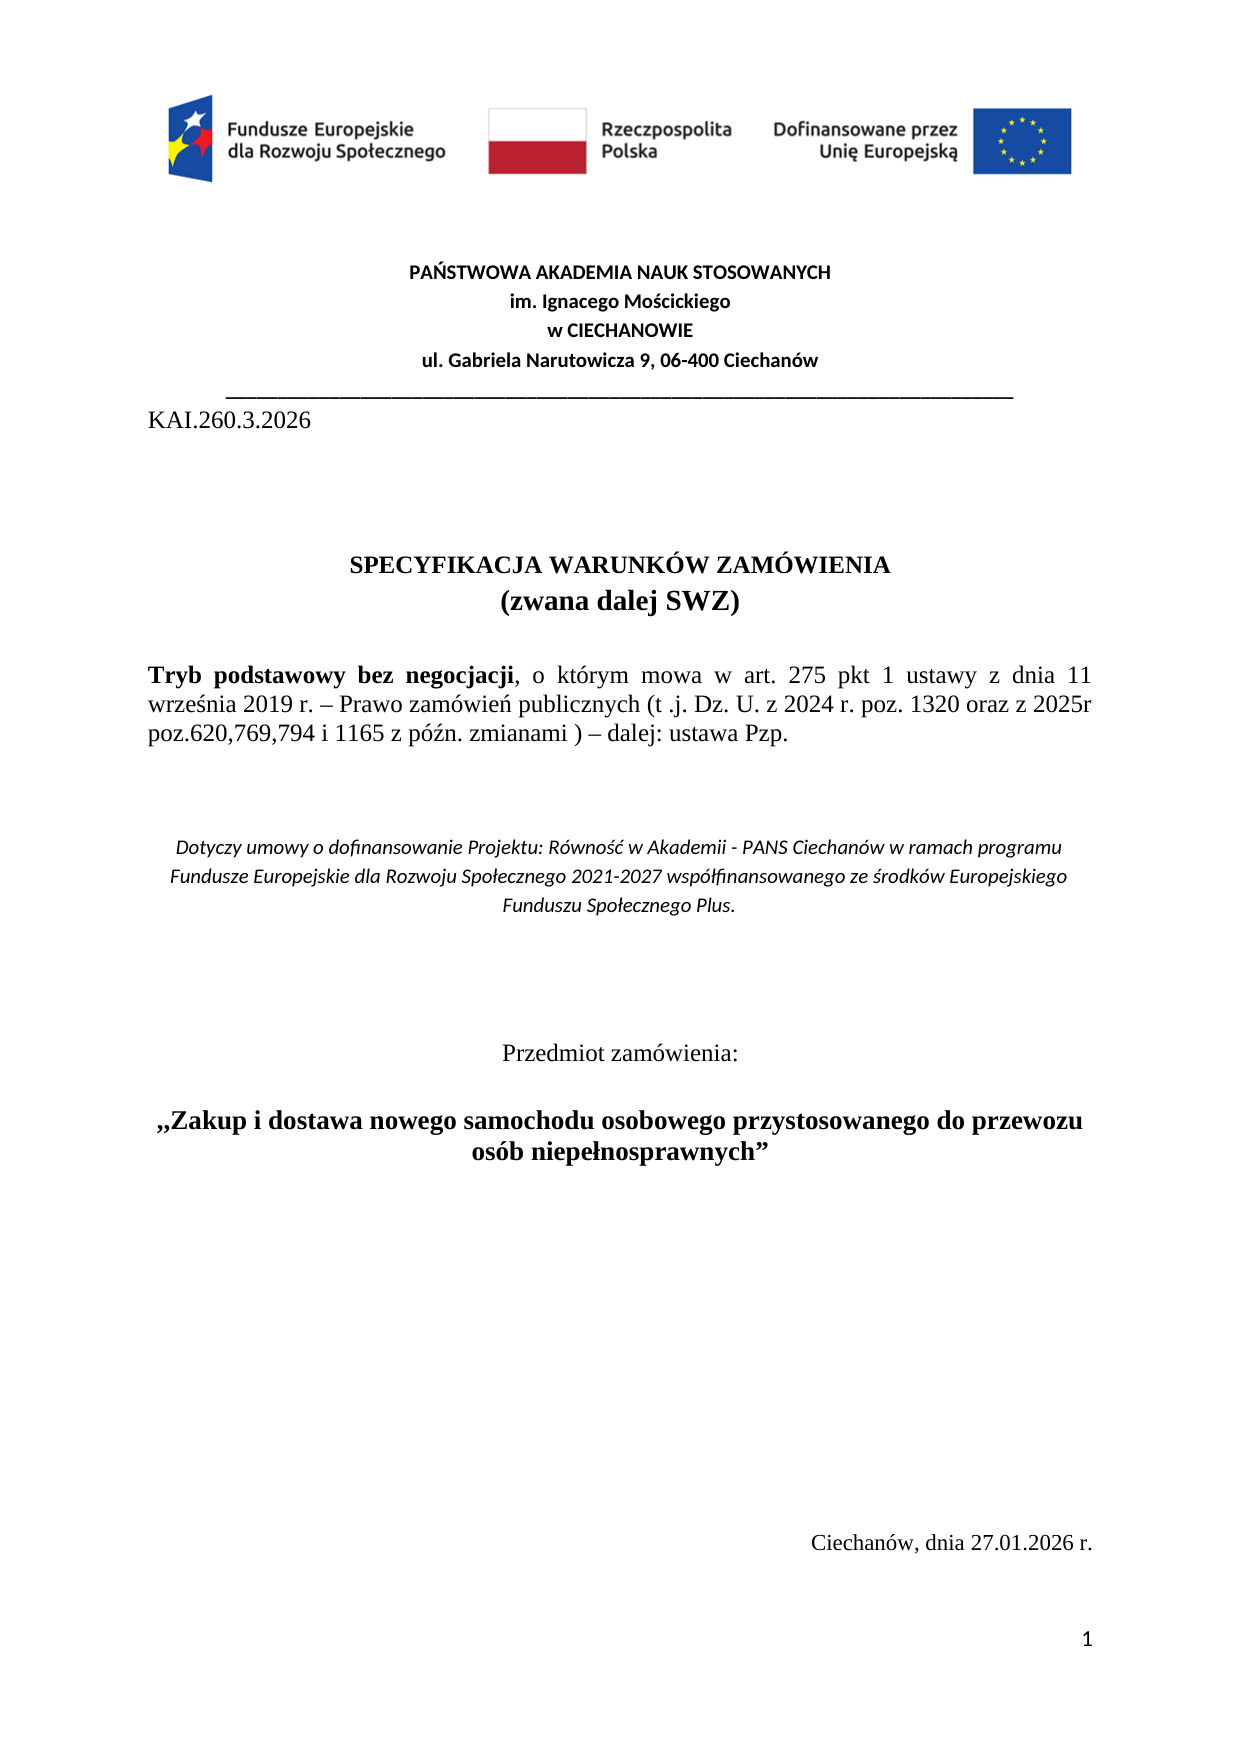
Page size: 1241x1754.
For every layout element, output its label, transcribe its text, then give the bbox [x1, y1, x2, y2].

text Ciechanów, dnia 27.01.2026 r. [148, 1529, 1093, 1556]
text SPECYFIKACJA WARUNKÓW ZAMÓWIENIA [148, 550, 1093, 579]
text im. Ignacego Mościckiego w CIECHANOWIE [148, 288, 1093, 343]
text PAŃSTWOWA AKADEMIA NAUK STOSOWANYCH [148, 259, 1093, 285]
text ,,Zakup i dostawa nowego samochodu osobowego przystosowanego do przewozu osób niepełnosprawnych” [148, 1104, 1093, 1167]
text ____________________________________________________________________________ [148, 376, 1093, 401]
text Przedmiot zamówienia: [148, 1038, 1093, 1067]
text Dotyczy umowy o dofinansowanie Projektu: Równość w Akademii - PANS Ciechanów w ramach programu Fundusze Europejskie dla Rozwoju Społecznego 2021-2027 współfinansowanego ze środków Europejskiego Funduszu Społecznego Plus. [148, 834, 1093, 918]
text (zwana dalej SWZ) [148, 583, 1093, 617]
text ul. Gabriela Narutowicza 9, 06-400 Ciechanów [148, 347, 1093, 372]
text Tryb podstawowy bez negocjacji, o którym mowa w art. 275 pkt 1 ustawy z dnia 11 września 2019 r. – Prawo zamówień publicznych (t .j. Dz. U. z 2024 r. poz. 1320 oraz z 2025r poz.620,769,794 i 1165 z późn. zmianami ) – dalej: ustawa Pzp. [148, 660, 1093, 747]
text KAI.260.3.2026 [148, 405, 1093, 434]
picture [147, 73, 1093, 204]
